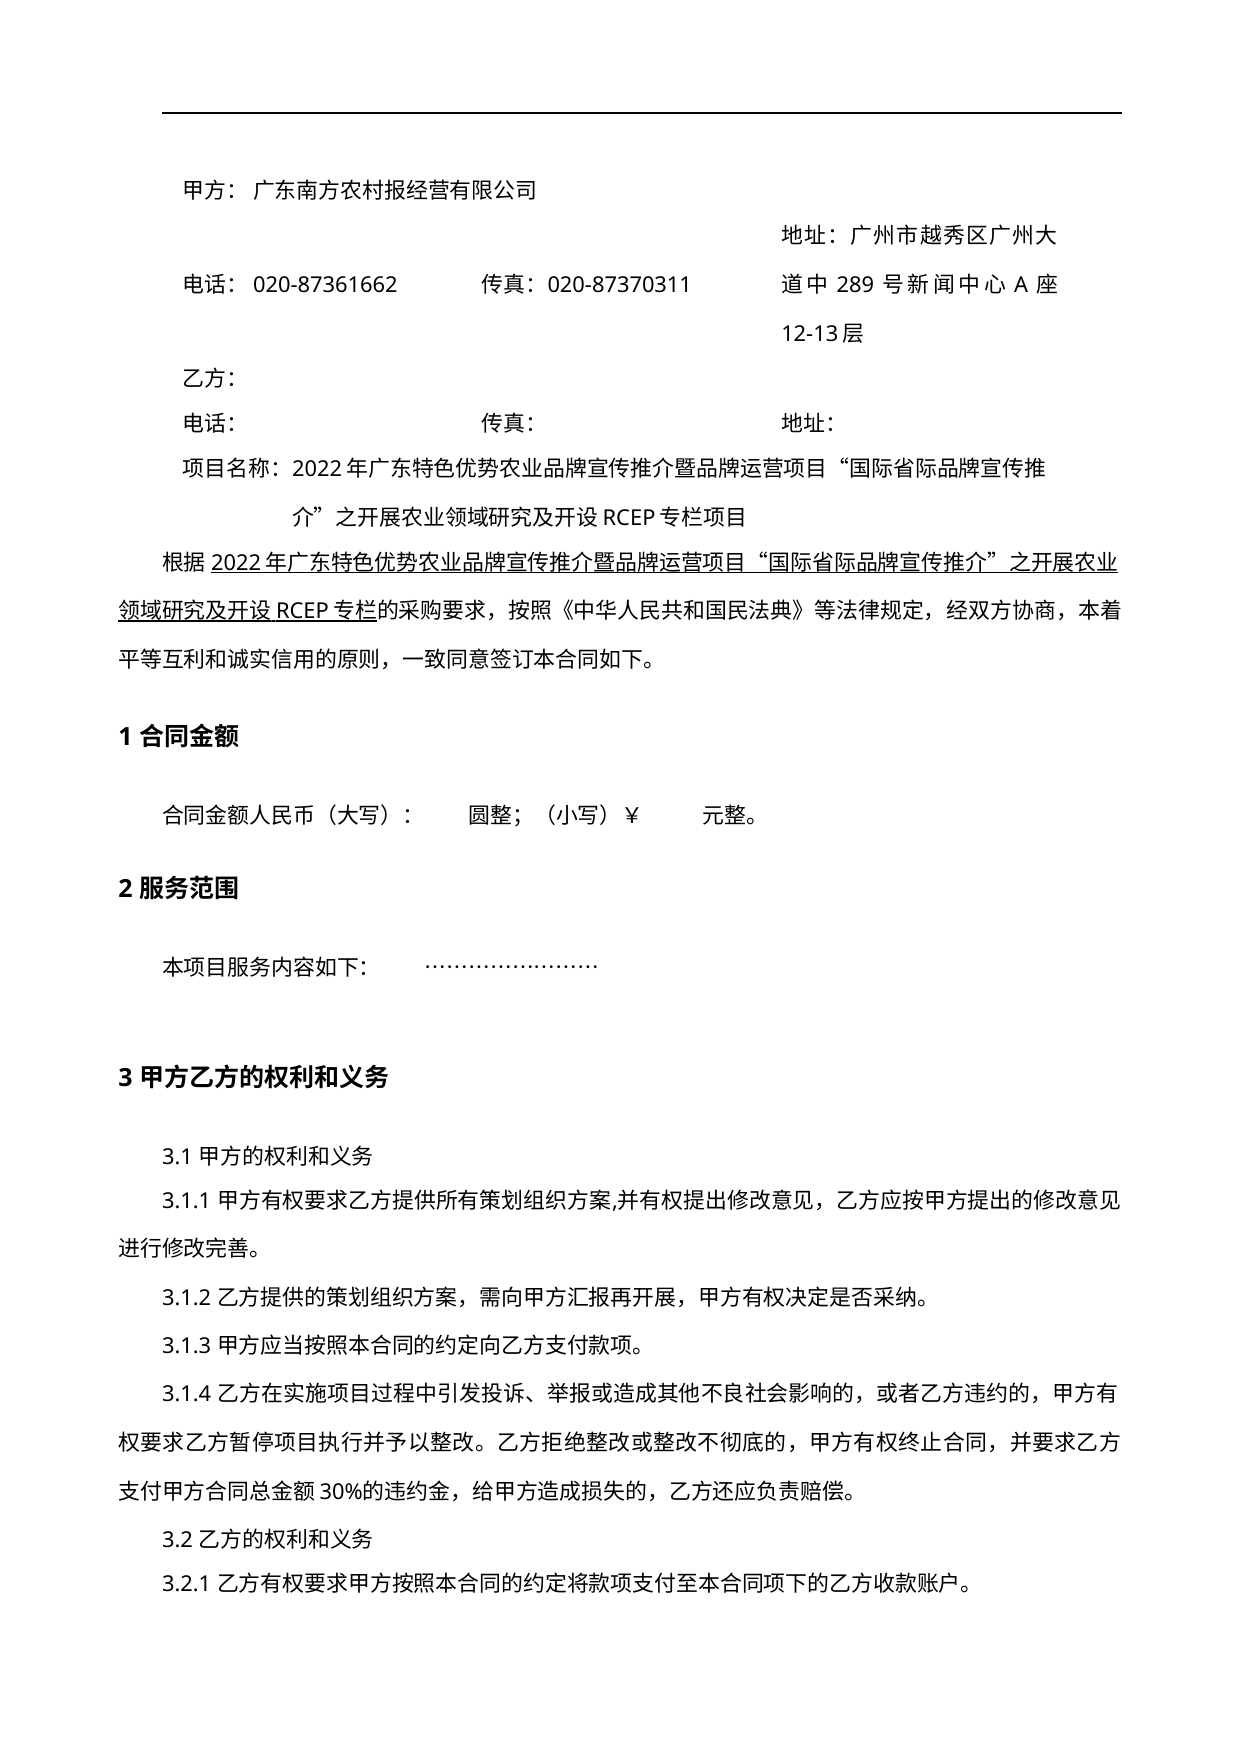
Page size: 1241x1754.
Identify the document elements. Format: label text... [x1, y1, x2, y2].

text 3.1 甲方的权利和义务 [118, 1139, 1122, 1171]
text 根据 2022年广东特色优势农业品牌宣传推介暨品牌运营项目“国际省际品牌宣传推介”之开展农业领域研究及开设RCEP专栏的采购要求，按照《中华人民共和国民法典》等法律规定，经双方协商，本着平等互利和诚实信用的原则，一致同意签订本合同如下。 [118, 544, 1122, 674]
subtitle 3 甲方乙方的权利和义务 [118, 1043, 1122, 1108]
text 3.1.4 乙方在实施项目过程中引发投诉、举报或造成其他不良社会影响的，或者乙方违约的，甲方有权要求乙方暂停项目执行并予以整改。乙方拒绝整改或整改不彻底的，甲方有权终止合同，并要求乙方支付甲方合同总金额30%的违约金，给甲方造成损失的，乙方还应负责赔偿。 [118, 1376, 1122, 1506]
table_cell 项目名称：2022年广东特色优势农业品牌宣传推介暨品牌运营项目“国际省际品牌宣传推介”之开展农业领域研究及开设RCEP专栏项目 [171, 450, 1069, 544]
text 3.1.1 甲方有权要求乙方提供所有策划组织方案,并有权提出修改意见，乙方应按甲方提出的修改意见进行修改完善。 [118, 1182, 1122, 1263]
subtitle 2 服务范围 [118, 854, 1122, 919]
table_cell 地址：广州市越秀区广州大道中289号新闻中心A座12-13层 [770, 218, 1069, 360]
table_cell 传真：020-87370311 [470, 218, 770, 360]
text 3.2.1 乙方有权要求甲方按照本合同的约定将款项支付至本合同项下的乙方收款账户。 [118, 1565, 1122, 1598]
text 本项目服务内容如下： …………………… [118, 950, 1122, 982]
text 3.1.3 甲方应当按照本合同的约定向乙方支付款项。 [118, 1328, 1122, 1360]
table_cell 地址： [770, 405, 1069, 450]
text 3.2 乙方的权利和义务 [118, 1522, 1122, 1554]
text 3.1.2 乙方提供的策划组织方案，需向甲方汇报再开展，甲方有权决定是否采纳。 [118, 1279, 1122, 1312]
table_cell 电话： [171, 405, 470, 450]
text 合同金额人民币（大写）： 圆整；（小写）￥ 元整。 [118, 798, 1122, 831]
table_cell 乙方： [171, 360, 1069, 405]
subtitle 1 合同金额 [118, 702, 1122, 767]
table_cell 电话： 020-87361662 [171, 218, 470, 360]
table_header 甲方： 广东南方农村报经营有限公司 [171, 173, 1069, 218]
table_cell 传真： [470, 405, 770, 450]
